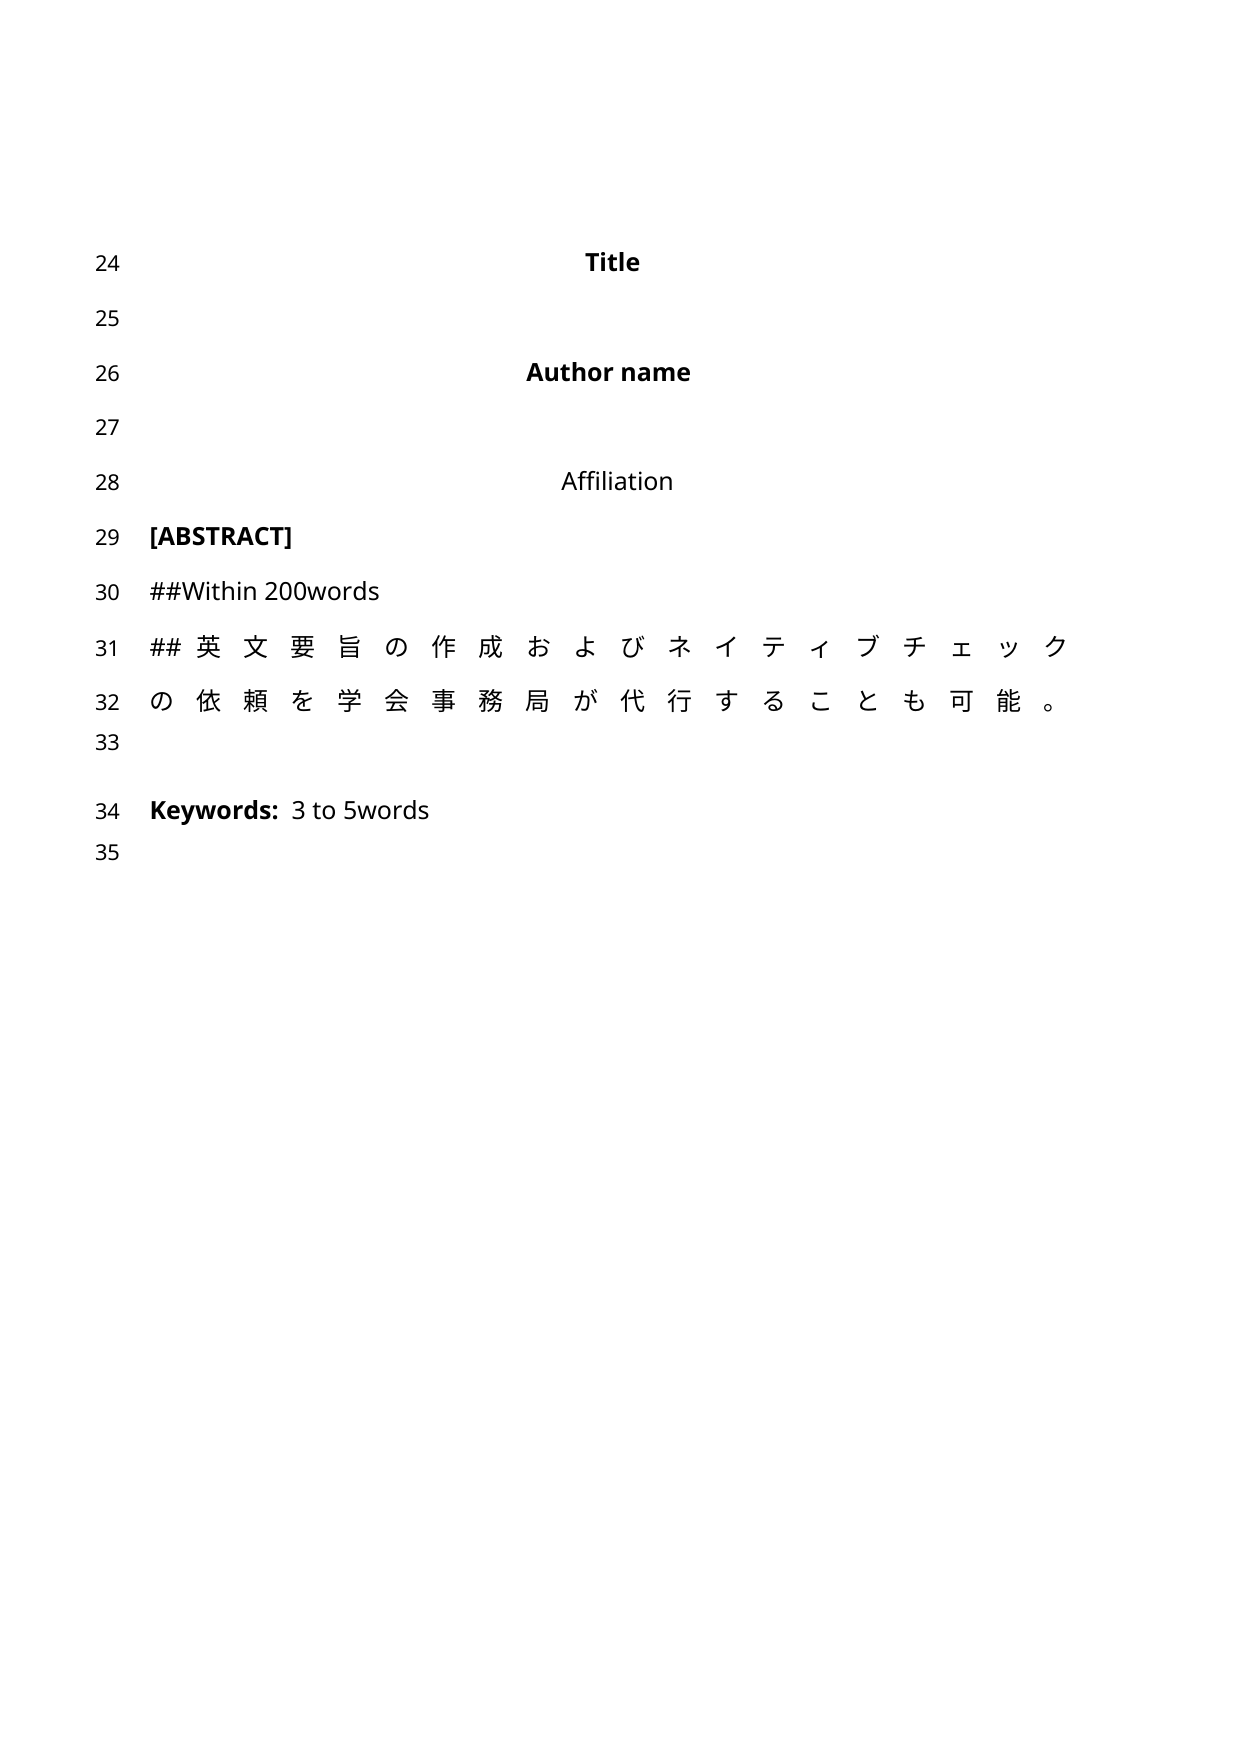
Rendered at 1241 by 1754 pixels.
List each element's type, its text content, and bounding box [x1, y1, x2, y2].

text [ABSTRACT] [149, 508, 1091, 563]
text ##Within 200words [149, 563, 1091, 618]
text Keywords: 3 to 5words [149, 782, 1091, 837]
text Author name [149, 344, 1091, 399]
text Title [149, 234, 1091, 289]
text Affiliation [149, 453, 1091, 508]
text ##英文要旨の作成およびネイティブチェックの依頼を学会事務局が代行することも可能。 [149, 618, 1091, 727]
